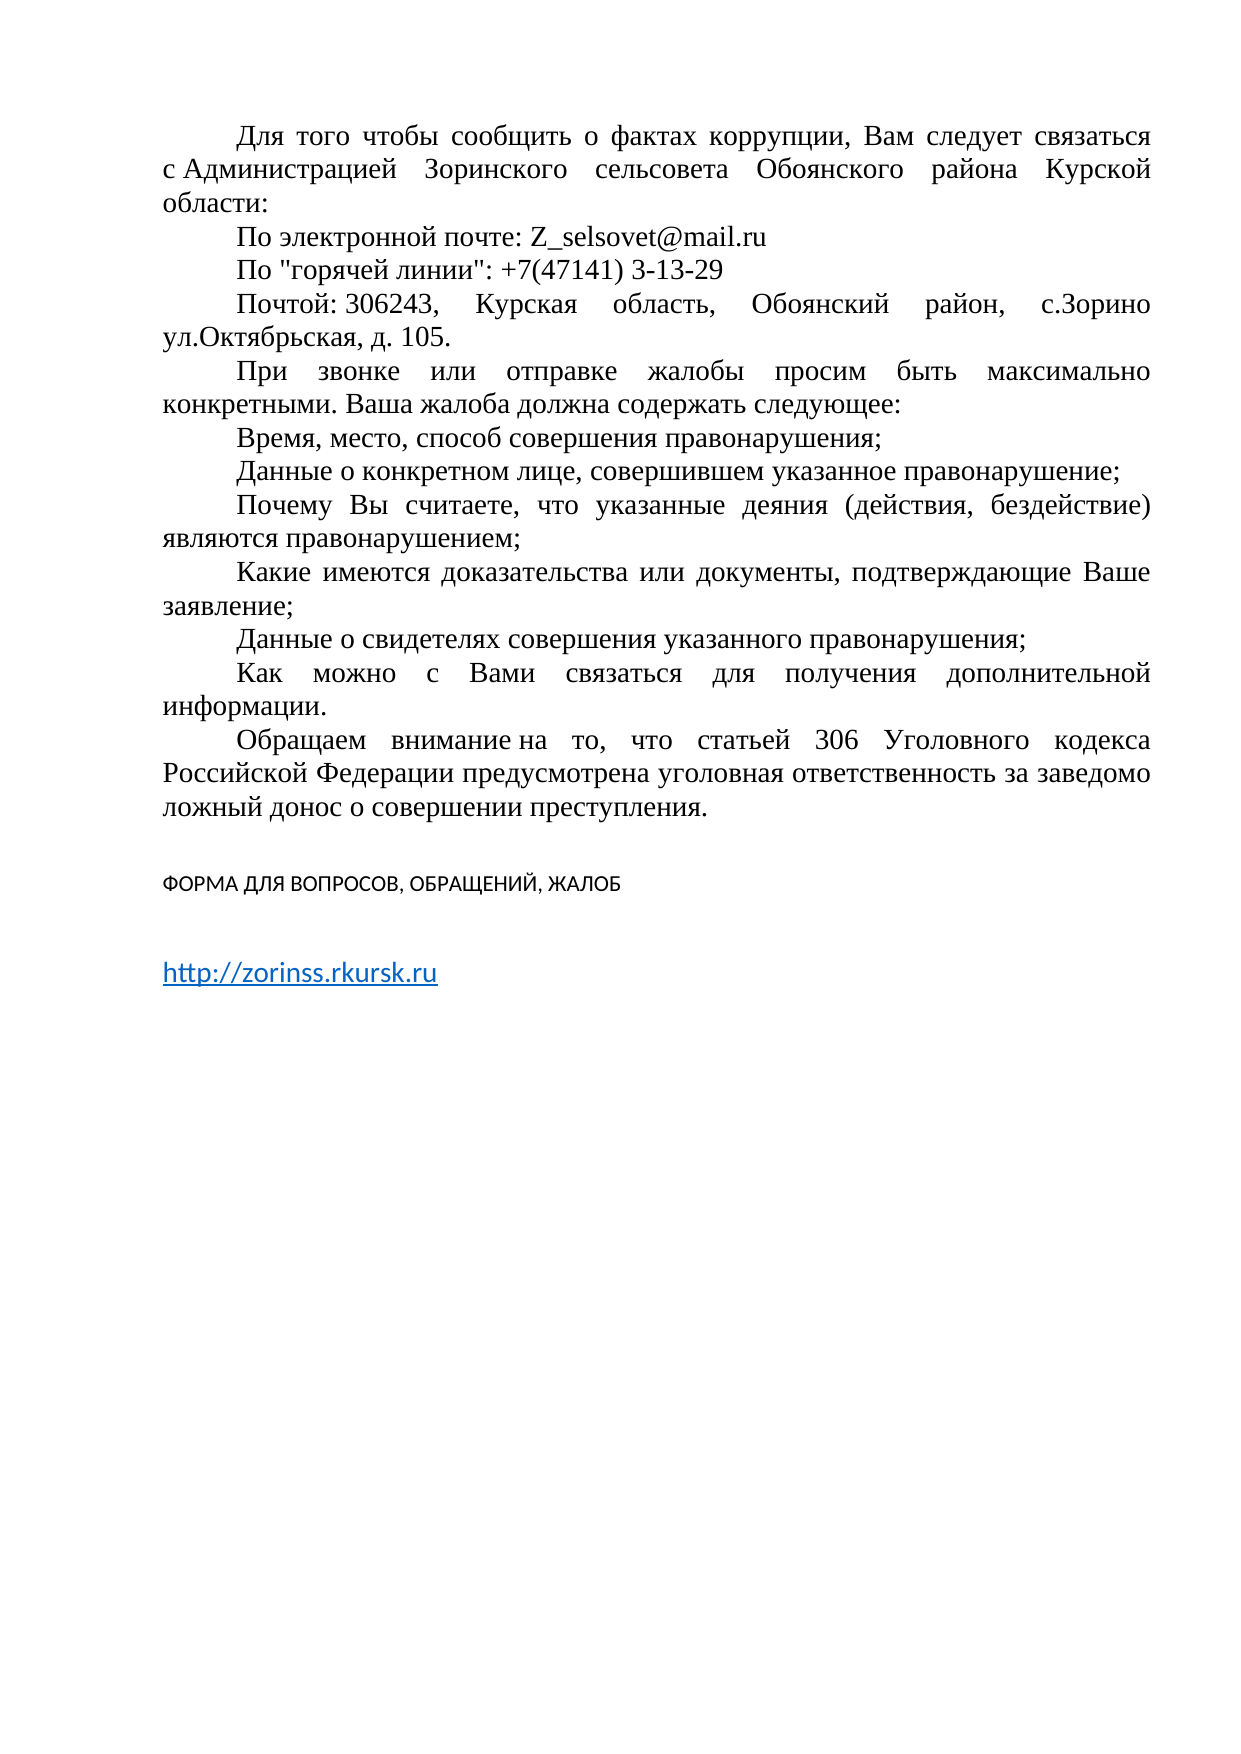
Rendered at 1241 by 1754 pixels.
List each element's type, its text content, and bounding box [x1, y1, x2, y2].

text По "горячей линии": +7(47141) 3-13-29 [162, 252, 1152, 286]
text Как можно с Вами связаться для получения дополнительной информации. [162, 655, 1152, 722]
text Почтой: 306243, Курская область, Обоянский район, с.Зорино ул.Октябрьская, д. 105. [162, 286, 1152, 353]
text Для того чтобы сообщить о фактах коррупции, Вам следует связаться с Администрацией Зоринского сельсовета Обоянского района Курской области: [162, 118, 1152, 219]
text Данные о конкретном лице, совершившем указанное правонарушение; [162, 453, 1152, 487]
text При звонке или отправке жалобы просим быть максимально конкретными. Ваша жалоба должна содержать следующее: [162, 353, 1152, 420]
text Данные о свидетелях совершения указанного правонарушения; [162, 621, 1152, 655]
text По электронной почте: Z_selsovet@mail.ru [162, 219, 1152, 252]
text http://zorinss.rkursk.ru [162, 954, 1152, 989]
text Какие имеются доказательства или документы, подтверждающие Ваше заявление; [162, 554, 1152, 621]
text ФОРМА ДЛЯ ВОПРОСОВ, ОБРАЩЕНИЙ, ЖАЛОБ [162, 869, 1152, 897]
text Время, место, способ совершения правонарушения; [162, 420, 1152, 453]
text Почему Вы считаете, что указанные деяния (действия, бездействие) являются правонарушением; [162, 487, 1152, 554]
text Обращаем внимание на то, что статьей 306 Уголовного кодекса Российской Федерации предусмотрена уголовная ответственность за заведомо ложный донос о совершении преступления. [162, 722, 1152, 822]
